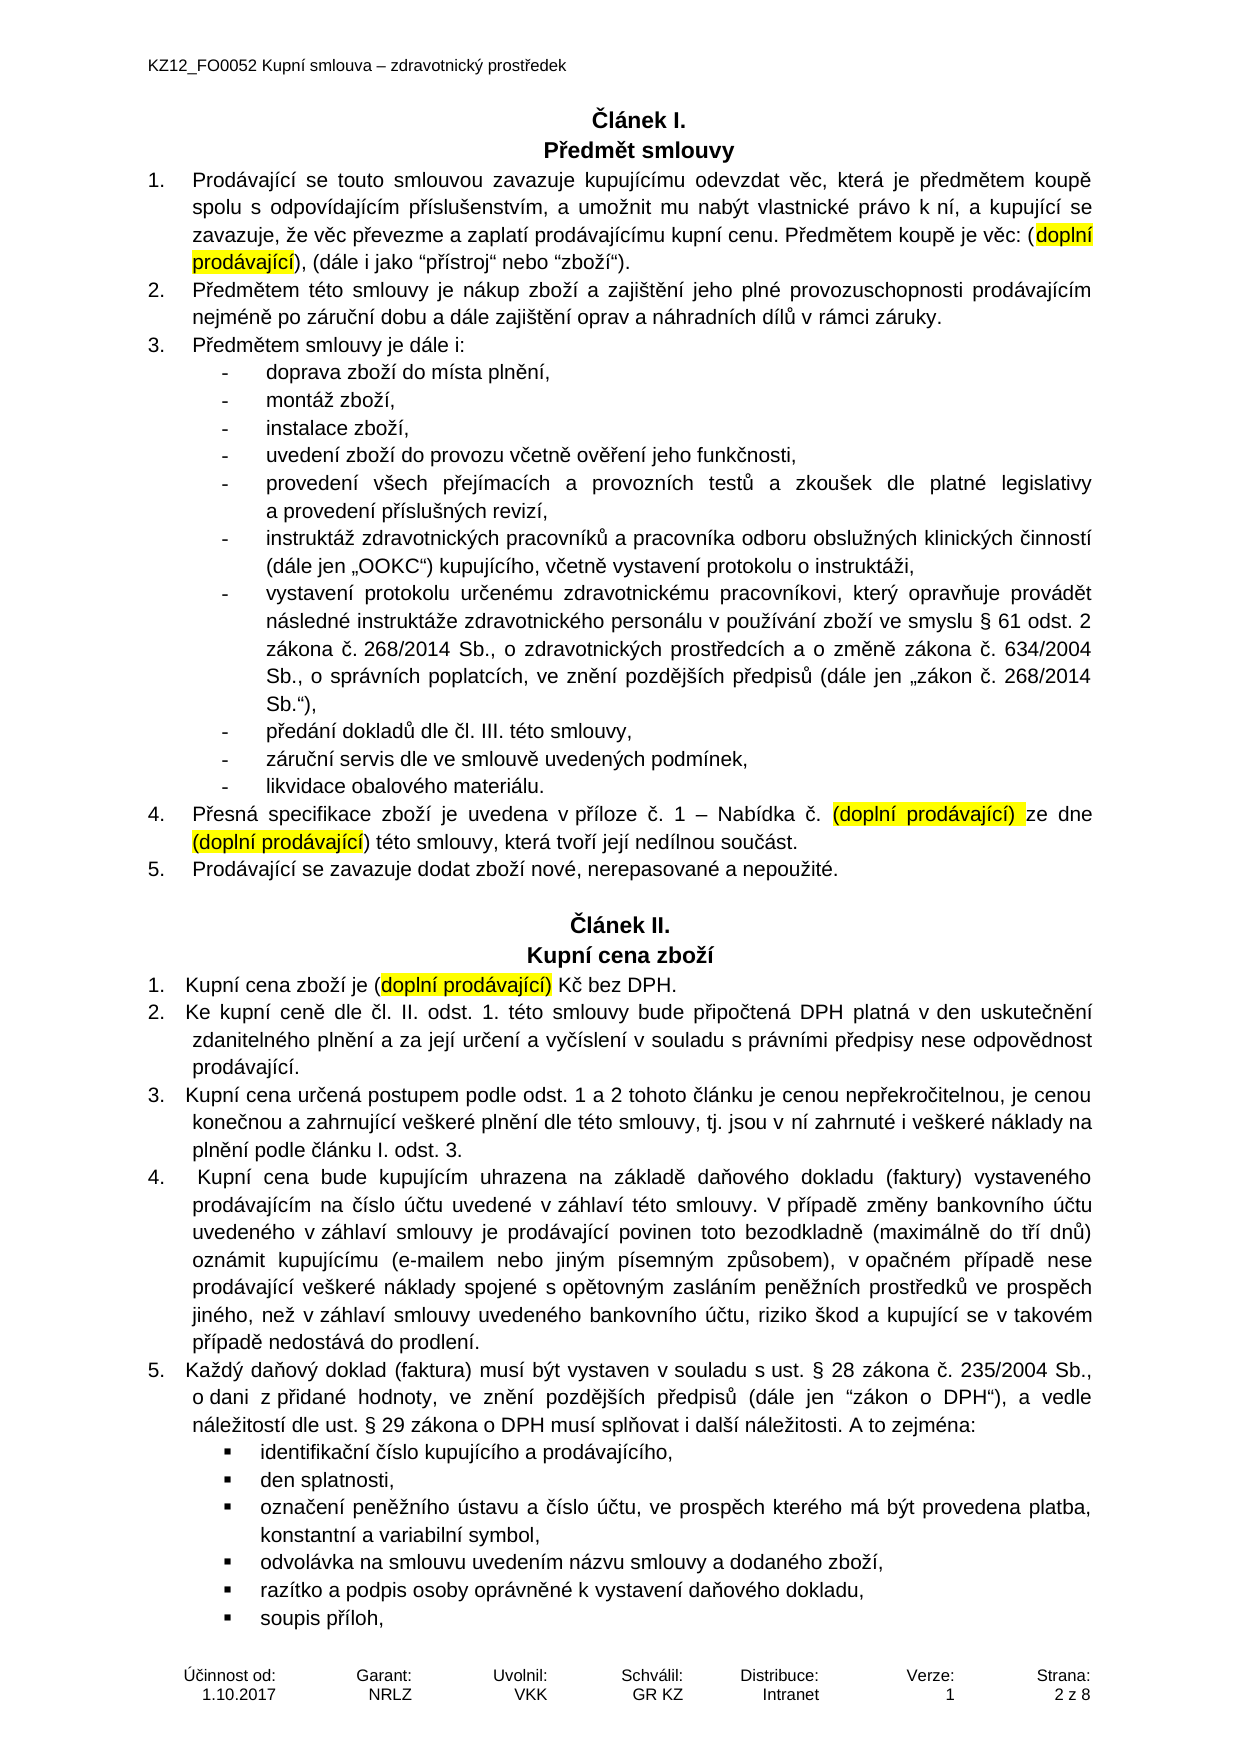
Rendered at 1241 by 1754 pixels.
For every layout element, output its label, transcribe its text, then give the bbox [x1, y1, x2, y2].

list Kupní cena zboží je (doplní prodávající) Kč bez DPH. [148, 972, 1093, 996]
list Ke kupní ceně dle čl. II. odst. 1. této smlouvy bude připočtená DPH platná v den uskutečnění zdanitelného plnění a za její určení a vyčíslení v souladu s právními předpisy nese odpovědnost prodávající. [148, 1000, 1093, 1079]
list soupis příloh, [223, 1605, 1093, 1629]
list likvidace obalového materiálu. [221, 774, 1093, 798]
list vystavení protokolu určenému zdravotnickému pracovníkovi, který opravňuje provádět následné instruktáže zdravotnického personálu v používání zboží ve smyslu § 61 odst. 2 zákona č. 268/2014 Sb., o zdravotnických prostředcích a o změně zákona č. 634/2004 Sb., o správních poplatcích, ve znění pozdějších předpisů (dále jen „zákon č. 268/2014 Sb.“), [221, 581, 1093, 715]
subtitle Předmět smlouvy [185, 137, 1093, 163]
list Přesná specifikace zboží je uvedena v příloze č. 1 – Nabídka č. (doplní prodávající) ze dne (doplní prodávající) této smlouvy, která tvoří její nedílnou součást. [148, 802, 1093, 853]
text Článek I. [185, 107, 1093, 133]
list Kupní cena určená postupem podle odst. 1 a 2 tohoto článku je cenou nepřekročitelnou, je cenou konečnou a zahrnující veškeré plnění dle této smlouvy, tj. jsou v ní zahrnuté i veškeré náklady na plnění podle článku I. odst. 3. [148, 1082, 1093, 1161]
subtitle Kupní cena zboží [148, 942, 1093, 968]
list uvedení zboží do provozu včetně ověření jeho funkčnosti, [221, 443, 1093, 467]
list provedení všech přejímacích a provozních testů a zkoušek dle platné legislativy a provedení příslušných revizí, [221, 471, 1093, 522]
list montáž zboží, [221, 388, 1093, 412]
list Každý daňový doklad (faktura) musí být vystaven v souladu s ust. § 28 zákona č. 235/2004 Sb., o dani z přidané hodnoty, ve znění pozdějších předpisů (dále jen “zákon o DPH“), a vedle náležitostí dle ust. § 29 zákona o DPH musí splňovat i další náležitosti. A to zejména: [148, 1357, 1093, 1436]
list předání dokladů dle čl. III. této smlouvy, [221, 719, 1093, 743]
list Prodávající se zavazuje dodat zboží nové, nerepasované a nepoužité. [148, 857, 1093, 881]
list instalace zboží, [221, 415, 1093, 439]
list doprava zboží do místa plnění, [221, 360, 1093, 384]
list den splatnosti, [223, 1467, 1093, 1492]
list odvolávka na smlouvu uvedením názvu smlouvy a dodaného zboží, [223, 1550, 1093, 1574]
list razítko a podpis osoby oprávněné k vystavení daňového dokladu, [223, 1578, 1093, 1602]
list identifikační číslo kupujícího a prodávajícího, [223, 1440, 1093, 1464]
list Předmětem smlouvy je dále i: [148, 332, 1093, 356]
list instruktáž zdravotnických pracovníků a pracovníka odboru obslužných klinických činností (dále jen „OOKC“) kupujícího, včetně vystavení protokolu o instruktáži, [221, 526, 1093, 578]
text Článek II. [148, 912, 1093, 938]
list Kupní cena bude kupujícím uhrazena na základě daňového dokladu (faktury) vystaveného prodávajícím na číslo účtu uvedené v záhlaví této smlouvy. V případě změny bankovního účtu uvedeného v záhlaví smlouvy je prodávající povinen toto bezodkladně (maximálně do tří dnů) oznámit kupujícímu (e-mailem nebo jiným písemným způsobem), v opačném případě nese prodávající veškeré náklady spojené s opětovným zasláním peněžních prostředků ve prospěch jiného, než v záhlaví smlouvy uvedeného bankovního účtu, riziko škod a kupující se v takovém případě nedostává do prodlení. [148, 1165, 1093, 1354]
list záruční servis dle ve smlouvě uvedených podmínek, [221, 747, 1093, 771]
list Předmětem této smlouvy je nákup zboží a zajištění jeho plné provozuschopnosti prodávajícím nejméně po záruční dobu a dále zajištění oprav a náhradních dílů v rámci záruky. [148, 277, 1093, 329]
list označení peněžního ústavu a číslo účtu, ve prospěch kterého má být provedena platba, konstantní a variabilní symbol, [223, 1495, 1093, 1547]
list Prodávající se touto smlouvou zavazuje kupujícímu odevzdat věc, která je předmětem koupě spolu s odpovídajícím příslušenstvím, a umožnit mu nabýt vlastnické právo k ní, a kupující se zavazuje, že věc převezme a zaplatí prodávajícímu kupní cenu. Předmětem koupě je věc: (doplní prodávající), (dále i jako “přístroj“ nebo “zboží“). [148, 167, 1093, 274]
